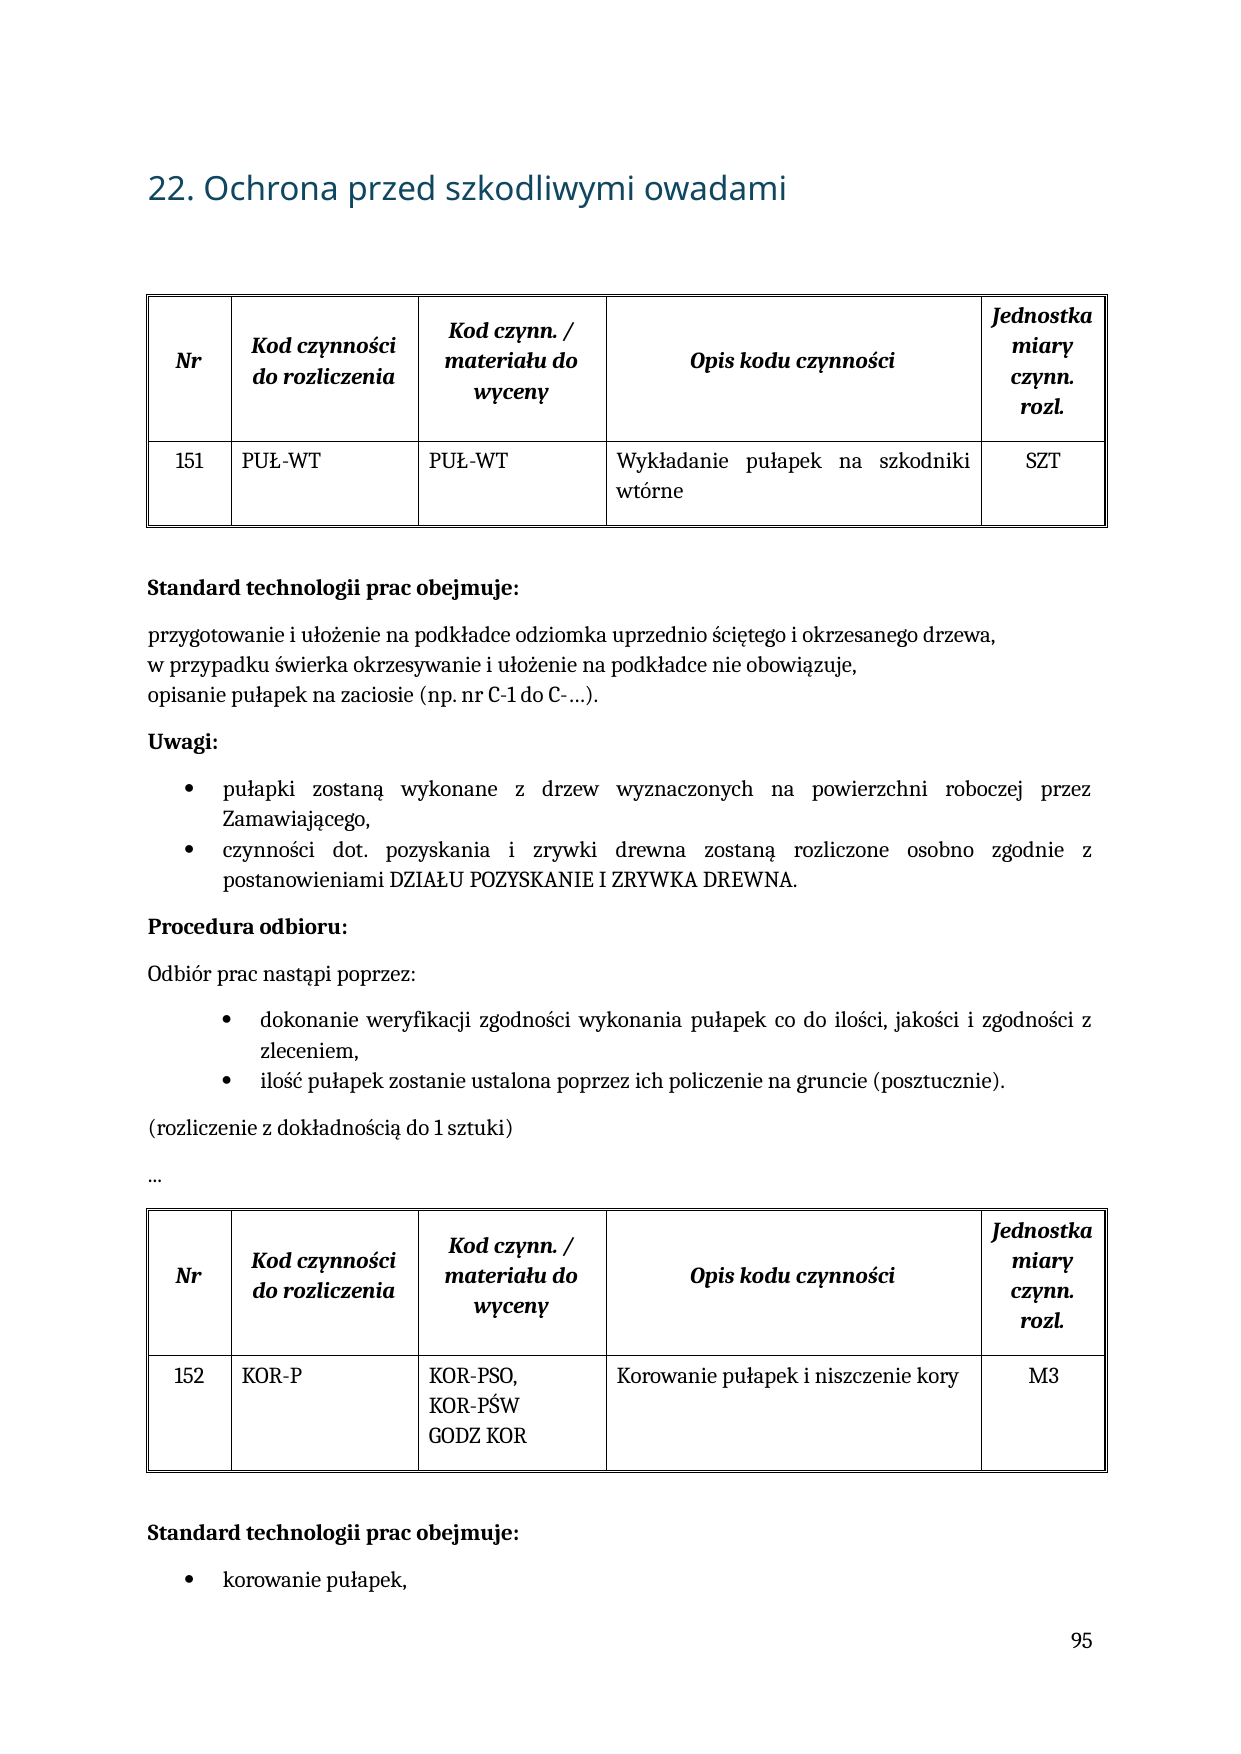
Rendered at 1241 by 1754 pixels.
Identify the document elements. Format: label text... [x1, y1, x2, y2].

text ... [148, 1161, 1093, 1188]
subtitle 22. Ochrona przed szkodliwymi owadami [148, 164, 1093, 210]
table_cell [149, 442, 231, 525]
text Standard technologii prac obejmuje: [148, 575, 1093, 601]
text Uwagi: [148, 729, 1093, 755]
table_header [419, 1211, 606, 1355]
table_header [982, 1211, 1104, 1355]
list przygotowanie i ułożenie na podkładce odziomka uprzednio ściętego i okrzesanego drzewa, [148, 622, 1093, 648]
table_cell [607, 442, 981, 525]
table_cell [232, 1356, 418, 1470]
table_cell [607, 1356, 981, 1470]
text Odbiór prac nastąpi poprzez: [148, 960, 1093, 987]
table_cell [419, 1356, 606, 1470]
list ilość pułapek zostanie ustalona poprzez ich policzenie na gruncie (posztucznie). [223, 1068, 1093, 1094]
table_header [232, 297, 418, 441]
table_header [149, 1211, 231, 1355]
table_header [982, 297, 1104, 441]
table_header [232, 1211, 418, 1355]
list korowanie pułapek, [185, 1567, 1093, 1593]
text (rozliczenie z dokładnością do 1 sztuki) [148, 1114, 1093, 1141]
list opisanie pułapek na zaciosie (np. nr C-1 do C-…). [148, 682, 1093, 708]
list dokonanie weryfikacji zgodności wykonania pułapek co do ilości, jakości i zgodności z zleceniem, [223, 1007, 1093, 1064]
text Standard technologii prac obejmuje: [148, 1520, 1093, 1546]
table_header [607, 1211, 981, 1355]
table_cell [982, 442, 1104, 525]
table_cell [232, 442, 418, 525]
text Procedura odbioru: [148, 913, 1093, 940]
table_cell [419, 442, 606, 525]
list czynności dot. pozyskania i zrywki drewna zostaną rozliczone osobno zgodnie z postanowieniami DZIAŁU POZYSKANIE I ZRYWKA DREWNA. [185, 836, 1093, 893]
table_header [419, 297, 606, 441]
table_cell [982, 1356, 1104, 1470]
list w przypadku świerka okrzesywanie i ułożenie na podkładce nie obowiązuje, [148, 652, 1093, 678]
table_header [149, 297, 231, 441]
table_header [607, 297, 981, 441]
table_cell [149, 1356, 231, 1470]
list pułapki zostaną wykonane z drzew wyznaczonych na powierzchni roboczej przez Zamawiającego, [185, 776, 1093, 832]
